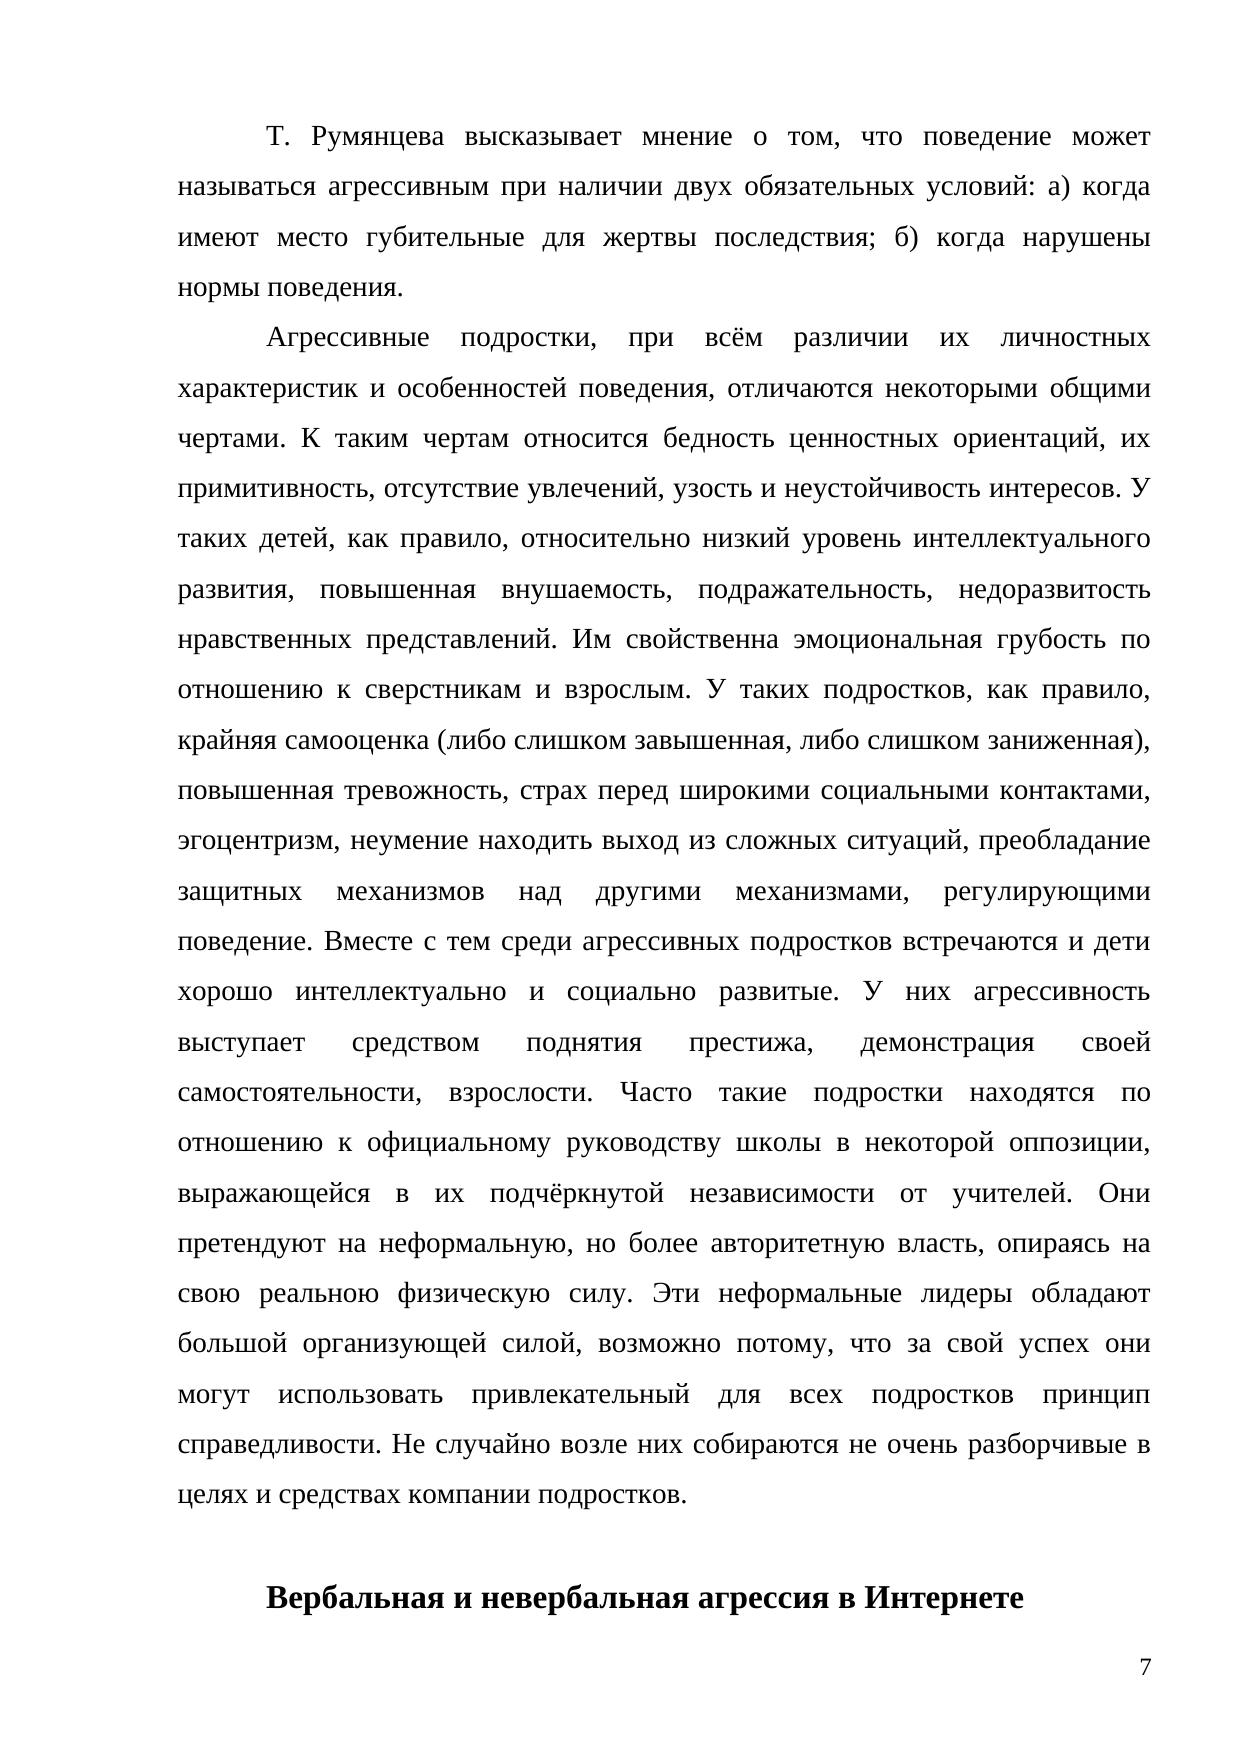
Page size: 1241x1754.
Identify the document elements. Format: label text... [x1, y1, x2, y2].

text Агрессивные подростки, при всём различии их личностных характеристик и особенностей поведения, отличаются некоторыми общими чертами. К таким чертам относится бедность ценностных ориентаций, их примитивность, отсутствие увлечений, узость и неустойчивость интересов. У таких детей, как правило, относительно низкий уровень интеллектуального развития, повышенная внушаемость, подражательность, недоразвитость нравственных представлений. Им свойственна эмоциональная грубость по отношению к сверстникам и взрослым. У таких подростков, как правило, крайняя самооценка (либо слишком завышенная, либо слишком заниженная), повышенная тревожность, страх перед широкими социальными контактами, эгоцентризм, неумение находить выход из сложных ситуаций, преобладание защитных механизмов над другими механизмами, регулирующими поведение. Вместе с тем среди агрессивных подростков встречаются и дети хорошо интеллектуально и социально развитые. У них агрессивность выступает средством поднятия престижа, демонстрация своей самостоятельности, взрослости. Часто такие подростки находятся по отношению к официальному руководству школы в некоторой оппозиции, выражающейся в их подчёркнутой независимости от учителей. Они претендуют на неформальную, но более авторитетную власть, опираясь на свою реальною физическую силу. Эти неформальные лидеры обладают большой организующей силой, возможно потому, что за свой успех они могут использовать привлекательный для всех подростков принцип справедливости. Не случайно возле них собираются не очень разборчивые в целях и средствах компании подростков. [177, 319, 1152, 1510]
text Вербальная и невербальная агрессия в Интернете [177, 1577, 1152, 1616]
text Т. Румянцева высказывает мнение о том, что поведение может называться агрессивным при наличии двух обязательных условий: а) когда имеют место губительные для жертвы последствия; б) когда нарушены нормы поведения. [177, 118, 1152, 303]
